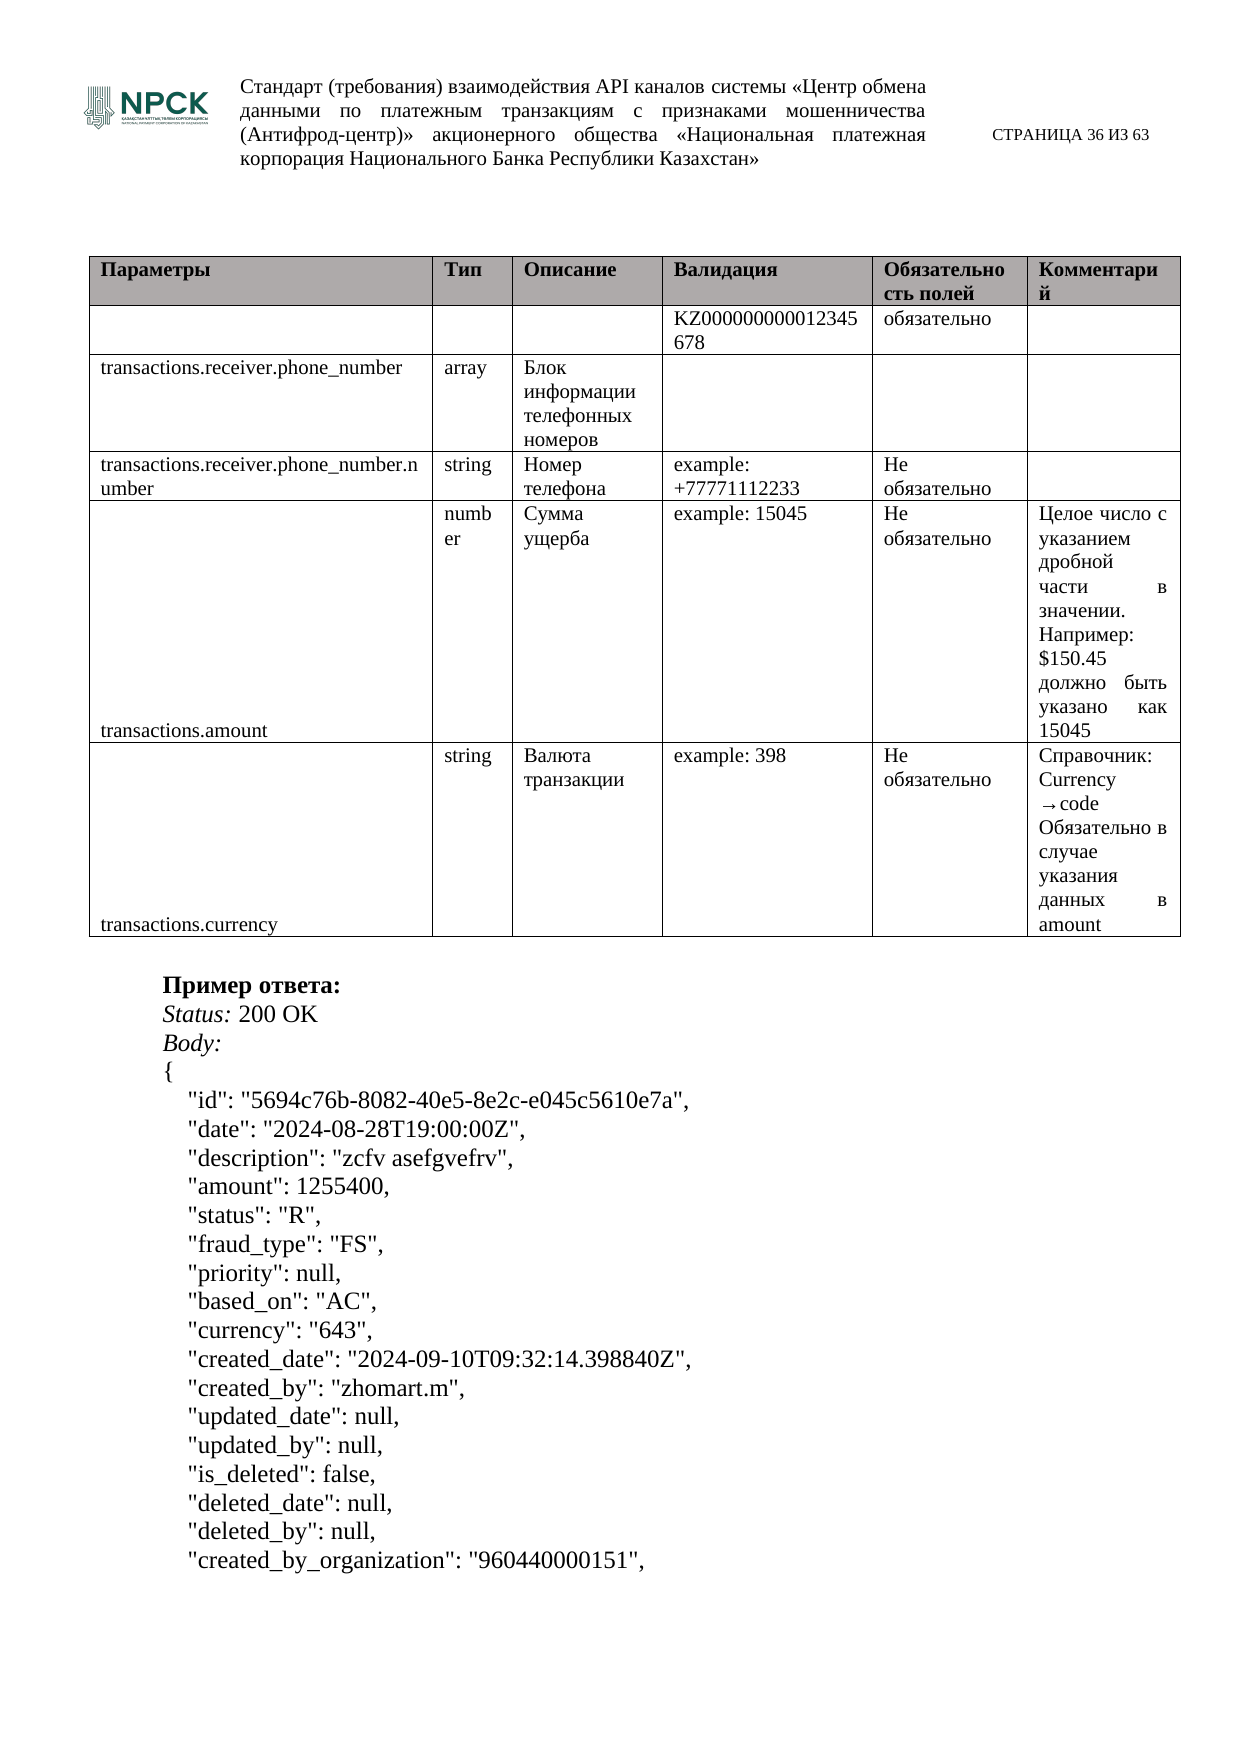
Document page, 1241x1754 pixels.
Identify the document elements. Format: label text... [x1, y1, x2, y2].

text "deleted_by": null, [89, 1516, 1179, 1545]
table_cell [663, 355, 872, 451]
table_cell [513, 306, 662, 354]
text "currency": "643", [89, 1315, 1179, 1344]
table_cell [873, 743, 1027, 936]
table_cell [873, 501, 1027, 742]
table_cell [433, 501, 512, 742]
text "is_deleted": false, [89, 1459, 1179, 1488]
text "priority": null, [89, 1258, 1179, 1286]
text Пример ответа: [89, 970, 1179, 999]
text "based_on": "AC", [89, 1286, 1179, 1315]
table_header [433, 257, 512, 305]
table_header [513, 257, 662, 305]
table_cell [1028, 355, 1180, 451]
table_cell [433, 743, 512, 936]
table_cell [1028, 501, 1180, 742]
text "description": "zcfv asefgvefrv", [89, 1143, 1179, 1171]
text "created_by": "zhomart.m", [89, 1373, 1179, 1401]
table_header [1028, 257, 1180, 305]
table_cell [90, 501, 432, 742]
text "id": "5694c76b-8082-40e5-8e2c-e045c5610e7a", [89, 1085, 1179, 1114]
text "updated_by": null, [89, 1430, 1179, 1459]
text "created_by_organization": "960440000151", [89, 1545, 1179, 1574]
text { [89, 1056, 1179, 1085]
text "updated_date": null, [89, 1401, 1179, 1430]
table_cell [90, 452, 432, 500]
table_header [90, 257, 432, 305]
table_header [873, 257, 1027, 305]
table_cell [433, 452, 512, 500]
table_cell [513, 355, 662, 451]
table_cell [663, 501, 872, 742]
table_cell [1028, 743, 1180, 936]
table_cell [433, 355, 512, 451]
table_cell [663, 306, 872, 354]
text "created_date": "2024-09-10T09:32:14.398840Z", [89, 1344, 1179, 1373]
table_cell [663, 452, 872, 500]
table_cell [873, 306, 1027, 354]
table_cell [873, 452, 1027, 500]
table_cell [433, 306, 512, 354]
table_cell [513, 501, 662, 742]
text "amount": 1255400, [89, 1171, 1179, 1200]
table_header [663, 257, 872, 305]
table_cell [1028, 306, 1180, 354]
text "status": "R", [89, 1200, 1179, 1229]
text "deleted_date": null, [89, 1488, 1179, 1516]
text Body: [89, 1028, 1179, 1056]
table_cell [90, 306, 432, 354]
text Status: 200 OK [89, 999, 1179, 1028]
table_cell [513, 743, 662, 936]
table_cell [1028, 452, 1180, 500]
picture [77, 73, 215, 143]
text "date": "2024-08-28T19:00:00Z", [89, 1114, 1179, 1143]
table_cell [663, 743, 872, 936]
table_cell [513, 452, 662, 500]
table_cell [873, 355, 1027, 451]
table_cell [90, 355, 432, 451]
text "fraud_type": "FS", [89, 1229, 1179, 1258]
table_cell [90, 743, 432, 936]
